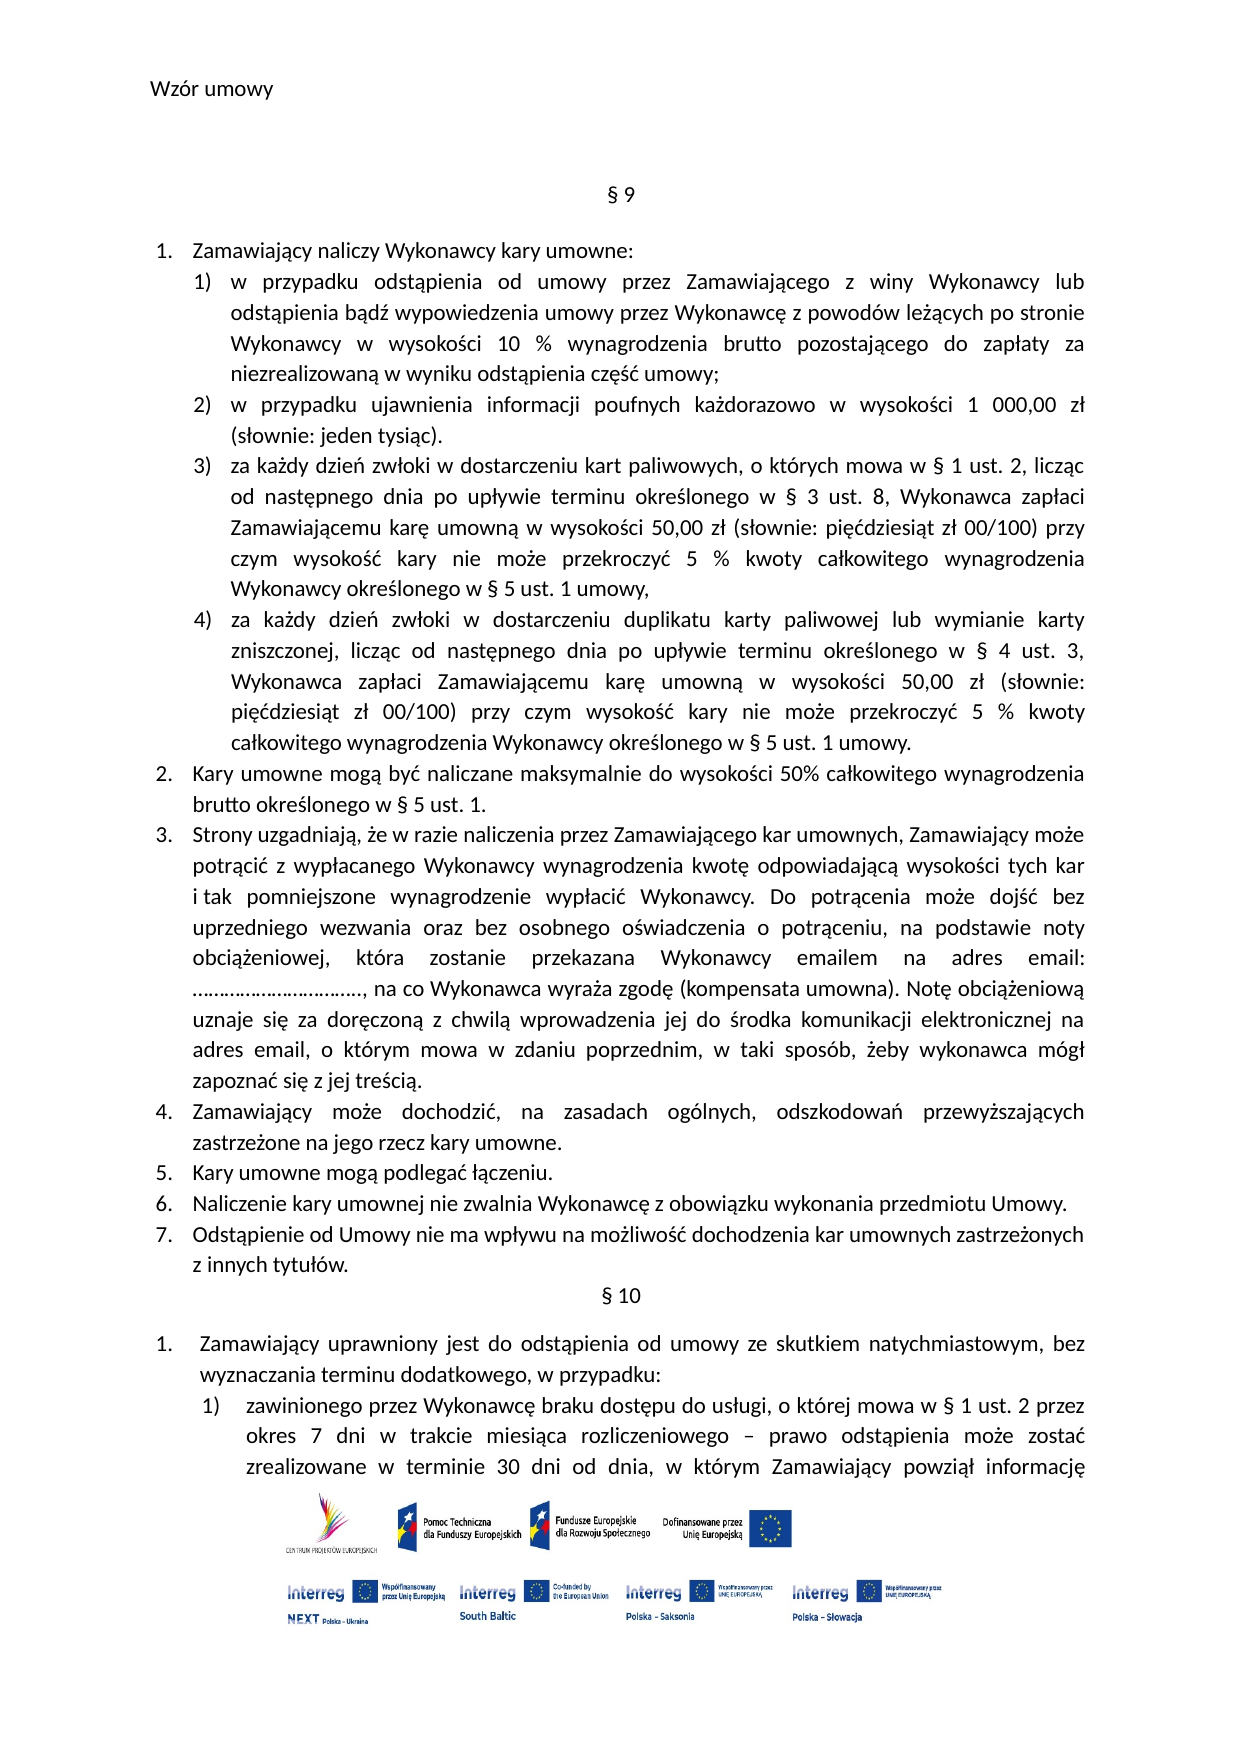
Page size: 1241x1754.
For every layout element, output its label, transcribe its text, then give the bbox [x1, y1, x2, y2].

list za każdy dzień zwłoki w dostarczeniu kart paliwowych, o których mowa w § 1 ust. 2, licząc od następnego dnia po upływie terminu określonego w § 3 ust. 8, Wykonawca zapłaci Zamawiającemu karę umowną w wysokości 50,00 zł (słownie: pięćdziesiąt zł 00/100) przy czym wysokość kary nie może przekroczyć 5 % kwoty całkowitego wynagrodzenia Wykonawcy określonego w § 5 ust. 1 umowy, [193, 452, 1086, 603]
list Naliczenie kary umownej nie zwalnia Wykonawcę z obowiązku wykonania przedmiotu Umowy. [155, 1189, 1086, 1217]
subtitle § 10 [152, 1281, 1090, 1309]
picture [269, 1483, 972, 1632]
list Zamawiający uprawniony jest do odstąpienia od umowy ze skutkiem natychmiastowym, bez wyznaczania terminu dodatkowego, w przypadku: [155, 1329, 1086, 1388]
list Kary umowne mogą podlegać łączeniu. [155, 1158, 1086, 1186]
list Strony uzgadniają, że w razie naliczenia przez Zamawiającego kar umownych, Zamawiający może potrącić z wypłacanego Wykonawcy wynagrodzenia kwotę odpowiadającą wysokości tych kar i tak pomniejszone wynagrodzenie wypłacić Wykonawcy. Do potrącenia może dojść bez uprzedniego wezwania oraz bez osobnego oświadczenia o potrąceniu, na podstawie noty obciążeniowej, która zostanie przekazana Wykonawcy emailem na adres email: ………………………….., na co Wykonawca wyraża zgodę (kompensata umowna). Notę obciążeniową uznaje się za doręczoną z chwilą wprowadzenia jej do środka komunikacji elektronicznej na adres email, o którym mowa w zdaniu poprzednim, w taki sposób, żeby wykonawca mógł zapoznać się z jej treścią. [155, 820, 1086, 1094]
list Zamawiający może dochodzić, na zasadach ogólnych, odszkodowań przewyższających zastrzeżone na jego rzecz kary umowne. [155, 1097, 1086, 1156]
subtitle § 9 [152, 180, 1090, 208]
list w przypadku odstąpienia od umowy przez Zamawiającego z winy Wykonawcy lub odstąpienia bądź wypowiedzenia umowy przez Wykonawcę z powodów leżących po stronie Wykonawcy w wysokości 10 % wynagrodzenia brutto pozostającego do zapłaty za niezrealizowaną w wyniku odstąpienia część umowy; [193, 267, 1086, 387]
list w przypadku ujawnienia informacji poufnych każdorazowo w wysokości 1 000,00 zł (słownie: jeden tysiąc). [193, 390, 1086, 449]
list Kary umowne mogą być naliczane maksymalnie do wysokości 50% całkowitego wynagrodzenia brutto określonego w § 5 ust. 1. [155, 759, 1086, 818]
list Zamawiający naliczy Wykonawcy kary umowne: [155, 237, 1086, 264]
list za każdy dzień zwłoki w dostarczeniu duplikatu karty paliwowej lub wymianie karty zniszczonej, licząc od następnego dnia po upływie terminu określonego w § 4 ust. 3, Wykonawca zapłaci Zamawiającemu karę umowną w wysokości 50,00 zł (słownie: pięćdziesiąt zł 00/100) przy czym wysokość kary nie może przekroczyć 5 % kwoty całkowitego wynagrodzenia Wykonawcy określonego w § 5 ust. 1 umowy. [193, 605, 1086, 756]
list Odstąpienie od Umowy nie ma wpływu na możliwość dochodzenia kar umownych zastrzeżonych z innych tytułów. [155, 1220, 1086, 1279]
